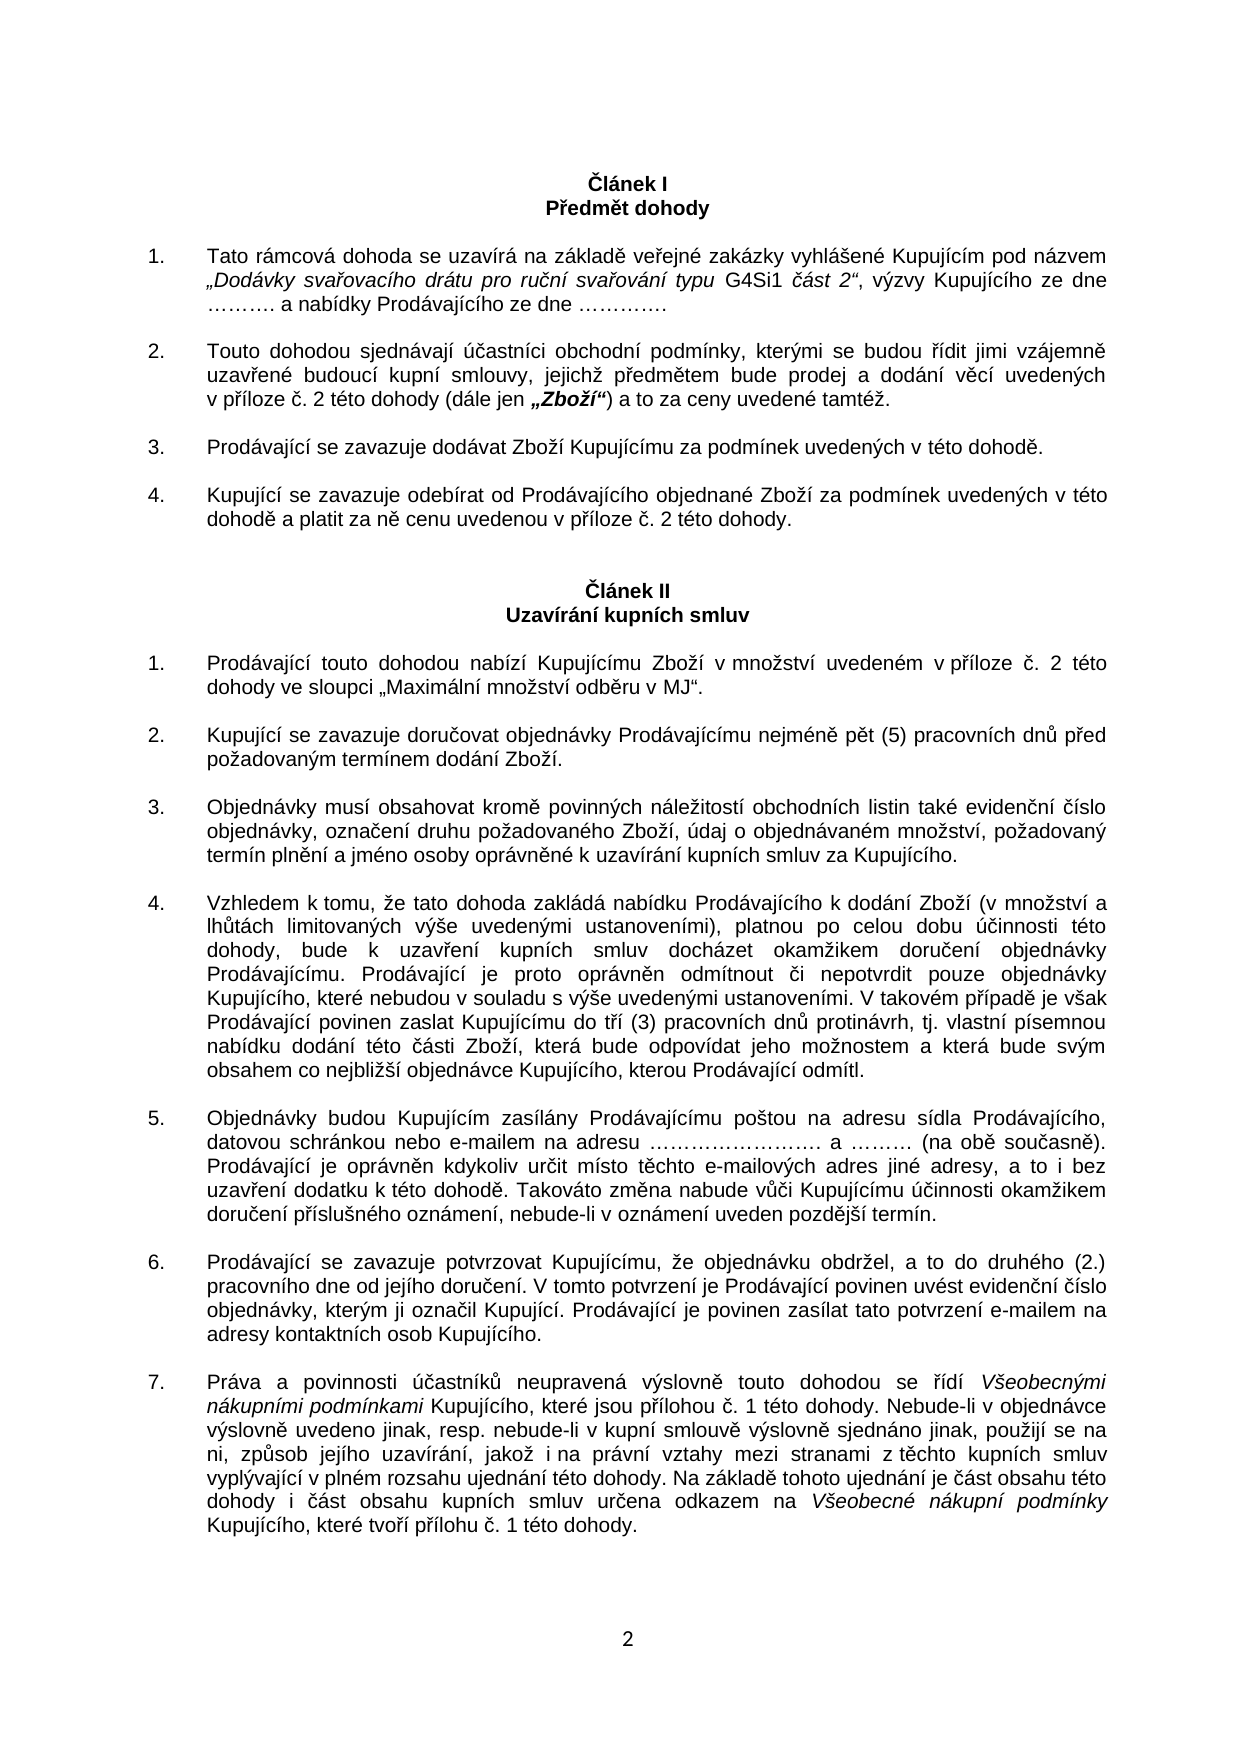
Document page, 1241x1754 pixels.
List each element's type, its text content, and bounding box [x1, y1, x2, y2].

list Vzhledem k tomu, že tato dohoda zakládá nabídku Prodávajícího k dodání Zboží (v množství a lhůtách limitovaných výše uvedenými ustanoveními), platnou po celou dobu účinnosti této dohody, bude k uzavření kupních smluv docházet okamžikem doručení objednávky Prodávajícímu. Prodávající je proto oprávněn odmítnout či nepotvrdit pouze objednávky Kupujícího, které nebudou v souladu s výše uvedenými ustanoveními. V takovém případě je však Prodávající povinen zaslat Kupujícímu do tří (3) pracovních dnů protinávrh, tj. vlastní písemnou nabídku dodání této části Zboží, která bude odpovídat jeho možnostem a která bude svým obsahem co nejbližší objednávce Kupujícího, kterou Prodávající odmítl. [148, 890, 1107, 1082]
text Předmět dohody [148, 196, 1107, 219]
text Článek II [148, 579, 1107, 603]
list Práva a povinnosti účastníků neupravená výslovně touto dohodou se řídí Všeobecnými nákupními podmínkami Kupujícího, které jsou přílohou č. 1 této dohody. Nebude-li v objednávce výslovně uvedeno jinak, resp. nebude-li v kupní smlouvě výslovně sjednáno jinak, použijí se na ni, způsob jejího uzavírání, jakož i na právní vztahy mezi stranami z těchto kupních smluv vyplývající v plném rozsahu ujednání této dohody. Na základě tohoto ujednání je část obsahu této dohody i část obsahu kupních smluv určena odkazem na Všeobecné nákupní podmínky Kupujícího, které tvoří přílohu č. 1 této dohody. [148, 1369, 1107, 1537]
list Kupující se zavazuje odebírat od Prodávajícího objednané Zboží za podmínek uvedených v této dohodě a platit za ně cenu uvedenou v příloze č. 2 této dohody. [148, 483, 1107, 531]
text Článek I [148, 172, 1107, 196]
list Prodávající touto dohodou nabízí Kupujícímu Zboží v množství uvedeném v příloze č. 2 této dohody ve sloupci „Maximální množství odběru v MJ“. [148, 651, 1107, 699]
list Objednávky musí obsahovat kromě povinných náležitostí obchodních listin také evidenční číslo objednávky, označení druhu požadovaného Zboží, údaj o objednávaném množství, požadovaný termín plnění a jméno osoby oprávněné k uzavírání kupních smluv za Kupujícího. [148, 794, 1107, 866]
text Uzavírání kupních smluv [148, 603, 1107, 627]
list Tato rámcová dohoda se uzavírá na základě veřejné zakázky vyhlášené Kupujícím pod názvem „Dodávky svařovacího drátu pro ruční svařování typu G4Si1 část 2“, výzvy Kupujícího ze dne ………. a nabídky Prodávajícího ze dne …………. [148, 243, 1107, 315]
list Kupující se zavazuje doručovat objednávky Prodávajícímu nejméně pět (5) pracovních dnů před požadovaným termínem dodání Zboží. [148, 723, 1107, 771]
list Prodávající se zavazuje potvrzovat Kupujícímu, že objednávku obdržel, a to do druhého (2.) pracovního dne od jejího doručení. V tomto potvrzení je Prodávající povinen uvést evidenční číslo objednávky, kterým ji označil Kupující. Prodávající je povinen zasílat tato potvrzení e-mailem na adresy kontaktních osob Kupujícího. [148, 1250, 1107, 1346]
list Touto dohodou sjednávají účastníci obchodní podmínky, kterými se budou řídit jimi vzájemně uzavřené budoucí kupní smlouvy, jejichž předmětem bude prodej a dodání věcí uvedených v příloze č. 2 této dohody (dále jen „Zboží“) a to za ceny uvedené tamtéž. [148, 339, 1107, 411]
list Prodávající se zavazuje dodávat Zboží Kupujícímu za podmínek uvedených v této dohodě. [148, 435, 1107, 459]
list Objednávky budou Kupujícím zasílány Prodávajícímu poštou na adresu sídla Prodávajícího, datovou schránkou nebo e-mailem na adresu ……………………. a ……… (na obě současně). Prodávající je oprávněn kdykoliv určit místo těchto e-mailových adres jiné adresy, a to i bez uzavření dodatku k této dohodě. Takováto změna nabude vůči Kupujícímu účinnosti okamžikem doručení příslušného oznámení, nebude-li v oznámení uveden pozdější termín. [148, 1106, 1107, 1226]
